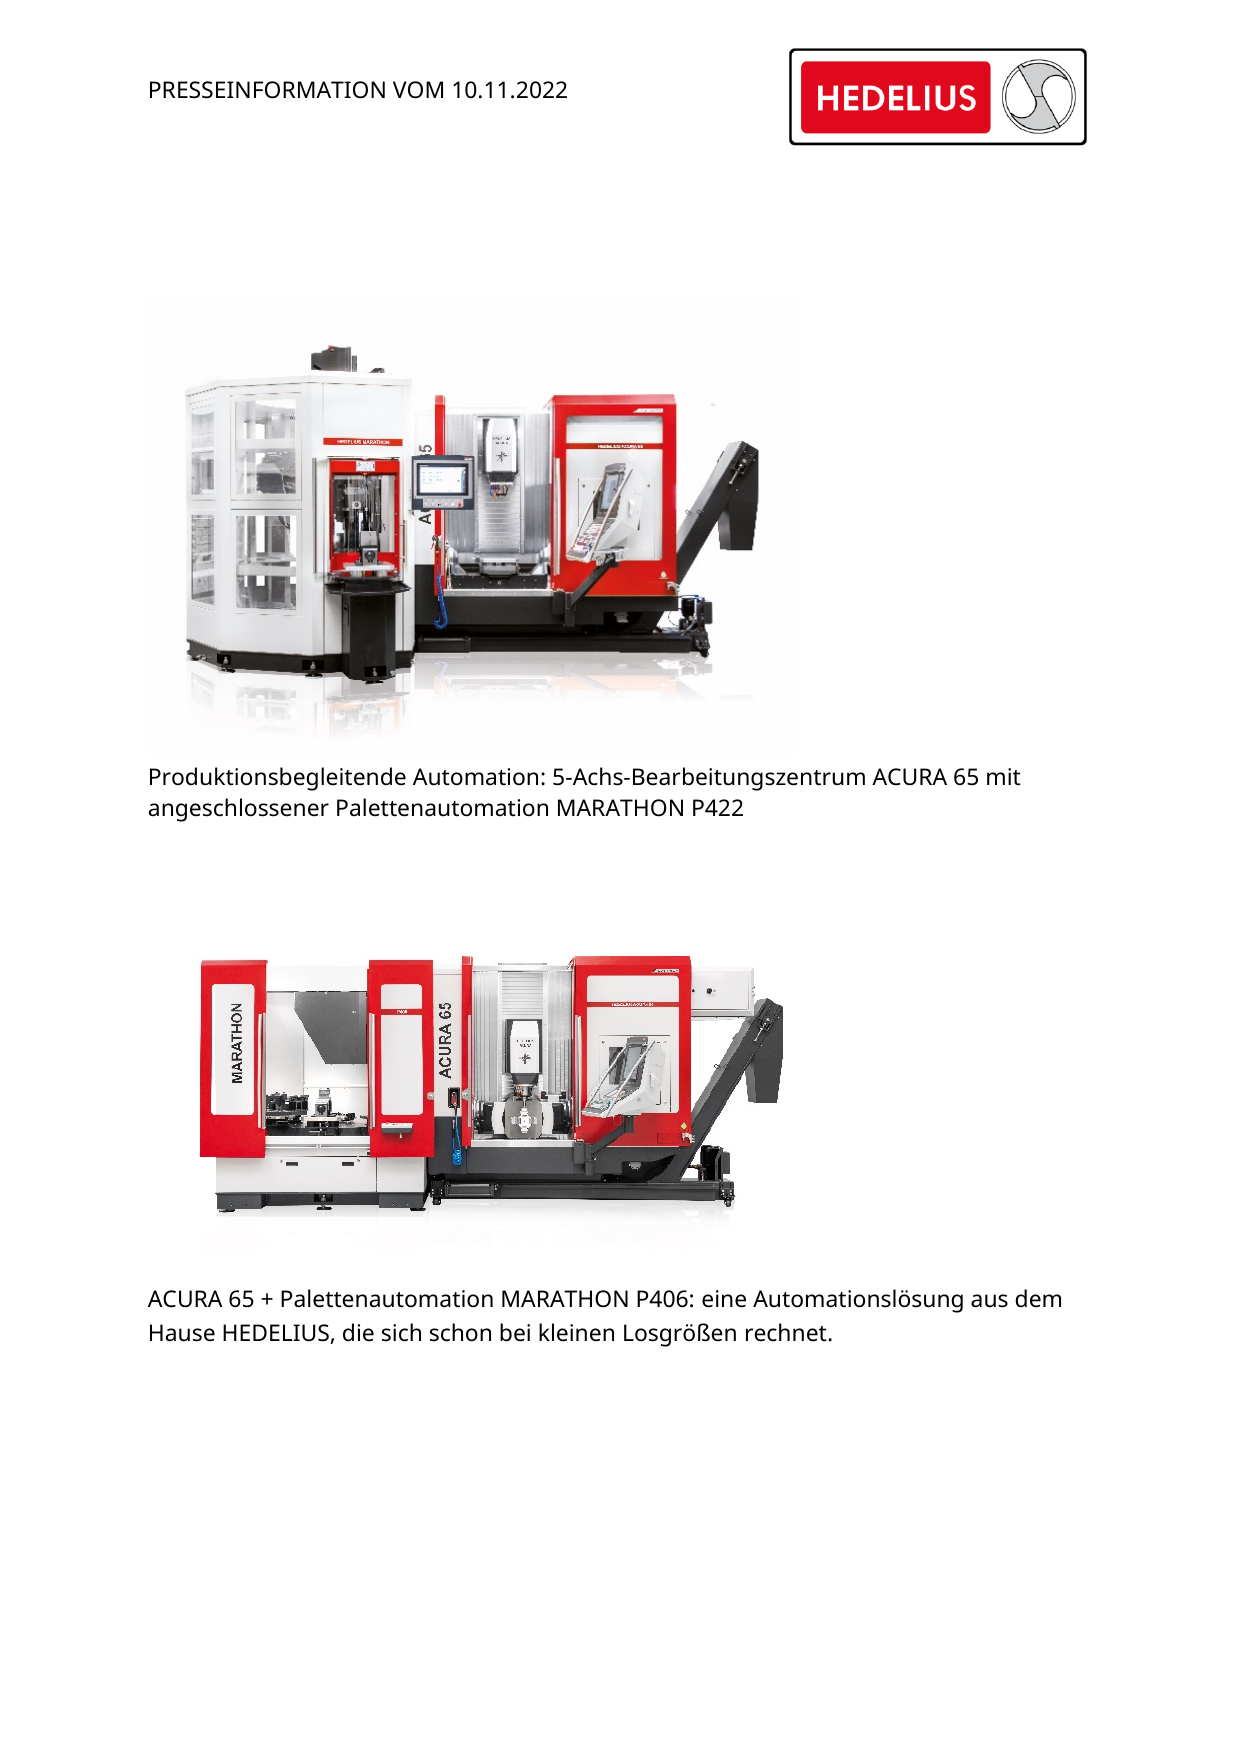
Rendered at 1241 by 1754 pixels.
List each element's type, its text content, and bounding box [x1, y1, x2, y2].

text ACURA 65 + Palettenautomation MARATHON P406: eine Automationslösung aus dem Hause HEDELIUS, die sich schon bei kleinen Losgrößen rechnet. [148, 1283, 1092, 1348]
picture [147, 829, 820, 1277]
text Produktionsbegleitende Automation: 5-Achs-Bearbeitungszentrum ACURA 65 mit angeschlossener Palettenautomation MARATHON P422 [148, 761, 1092, 823]
picture [147, 295, 798, 755]
picture [783, 42, 1090, 149]
